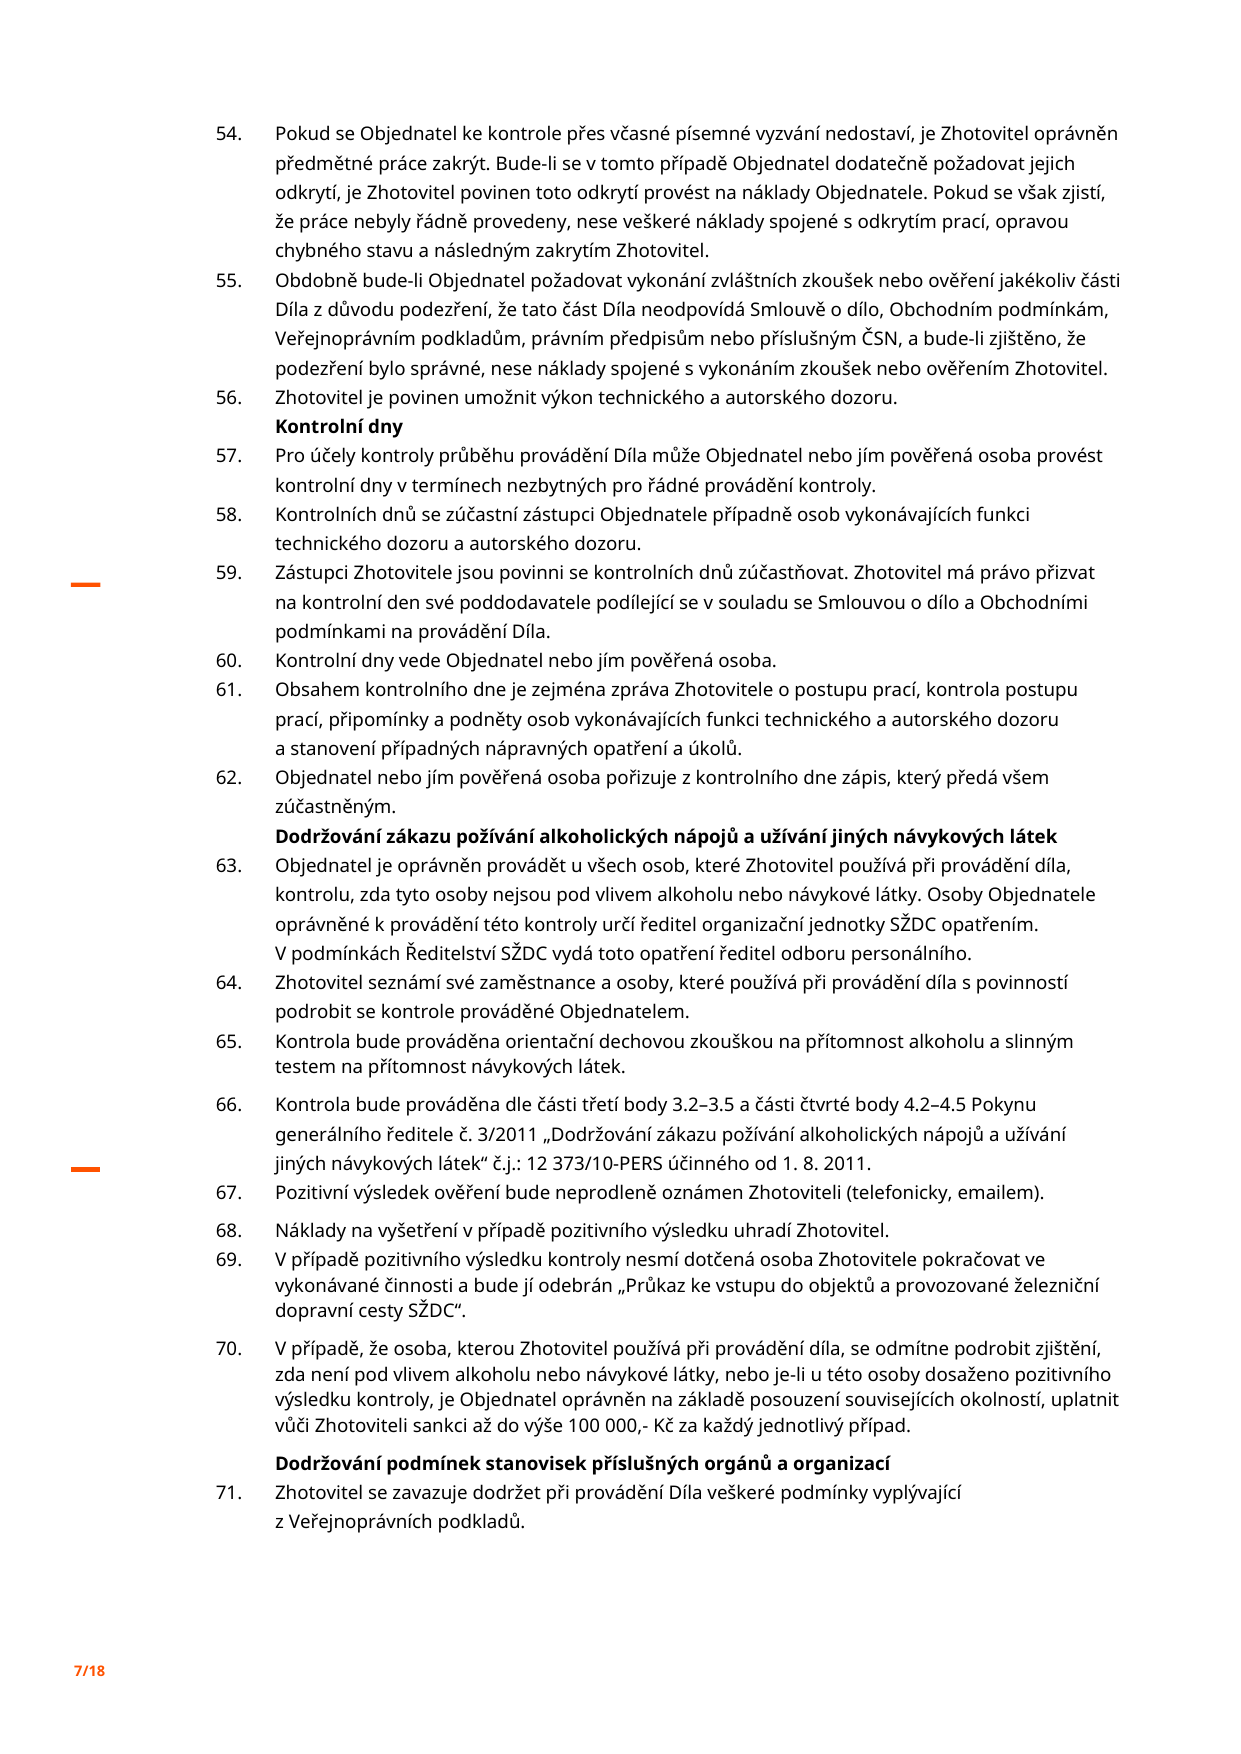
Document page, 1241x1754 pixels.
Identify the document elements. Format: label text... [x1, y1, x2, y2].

list Kontrola bude prováděna dle části třetí body 3.2–3.5 a části čtvrté body 4.2–4.5 Pokynu generálního ředitele č. 3/2011 „Dodržování zákazu požívání alkoholických nápojů a užívání jiných návykových látek“ č.j.: 12 373/10-PERS účinného od 1. 8. 2011. [216, 1092, 1122, 1176]
list V případě pozitivního výsledku kontroly nesmí dotčená osoba Zhotovitele pokračovat ve vykonávané činnosti a bude jí odebrán „Průkaz ke vstupu do objektů a provozované železniční dopravní cesty SŽDC“. [216, 1247, 1122, 1323]
list Zhotovitel seznámí své zaměstnance a osoby, které používá při provádění díla s povinností podrobit se kontrole prováděné Objednatelem. [216, 969, 1122, 1024]
list V případě, že osoba, kterou Zhotovitel používá při provádění díla, se odmítne podrobit zjištění, zda není pod vlivem alkoholu nebo návykové látky, nebo je-li u této osoby dosaženo pozitivního výsledku kontroly, je Objednatel oprávněn na základě posouzení souvisejících okolností, uplatnit vůči Zhotoviteli sankci až do výše 100 000,- Kč za každý jednotlivý případ. [216, 1336, 1122, 1438]
list Zhotovitel se zavazuje dodržet při provádění Díla veškeré podmínky vyplývající z Veřejnoprávních podkladů. [216, 1479, 1122, 1534]
list Obsahem kontrolního dne je zejména zpráva Zhotovitele o postupu prací, kontrola postupu prací, připomínky a podněty osob vykonávajících funkci technického a autorského dozoru a stanovení případných nápravných opatření a úkolů. [216, 677, 1122, 761]
list Kontrolních dnů se zúčastní zástupci Objednatele případně osob vykonávajících funkci technického dozoru a autorského dozoru. [216, 501, 1122, 556]
list Pokud se Objednatel ke kontrole přes včasné písemné vyzvání nedostaví, je Zhotovitel oprávněn předmětné práce zakrýt. Bude-li se v tomto případě Objednatel dodatečně požadovat jejich odkrytí, je Zhotovitel povinen toto odkrytí provést na náklady Objednatele. Pokud se však zjistí, že práce nebyly řádně provedeny, nese veškeré náklady spojené s odkrytím prací, opravou chybného stavu a následným zakrytím Zhotovitel. [216, 121, 1122, 263]
list Obdobně bude-li Objednatel požadovat vykonání zvláštních zkoušek nebo ověření jakékoliv části Díla z důvodu podezření, že tato část Díla neodpovídá Smlouvě o dílo, Obchodním podmínkám, Veřejnoprávním podkladům, právním předpisům nebo příslušným ČSN, a bude-li zjištěno, že podezření bylo správné, nese náklady spojené s vykonáním zkoušek nebo ověřením Zhotovitel. [216, 267, 1122, 380]
text Dodržování zákazu požívání alkoholických nápojů a užívání jiných návykových látek [275, 823, 1122, 849]
text Dodržování podmínek stanovisek příslušných orgánů a organizací [275, 1450, 1122, 1476]
text Kontrolní dny [275, 413, 1122, 439]
list Náklady na vyšetření v případě pozitivního výsledku uhradí Zhotovitel. [216, 1217, 1122, 1243]
list Pro účely kontroly průběhu provádění Díla může Objednatel nebo jím pověřená osoba provést kontrolní dny v termínech nezbytných pro řádné provádění kontroly. [216, 443, 1122, 497]
list Zástupci Zhotovitele jsou povinni se kontrolních dnů zúčastňovat. Zhotovitel má právo přizvat na kontrolní den své poddodavatele podílející se v souladu se Smlouvou o dílo a Obchodními podmínkami na provádění Díla. [216, 560, 1122, 644]
list Kontrola bude prováděna orientační dechovou zkouškou na přítomnost alkoholu a slinným testem na přítomnost návykových látek. [216, 1028, 1122, 1079]
list Objednatel nebo jím pověřená osoba pořizuje z kontrolního dne zápis, který předá všem zúčastněným. [216, 764, 1122, 819]
list Objednatel je oprávněn provádět u všech osob, které Zhotovitel používá při provádění díla, kontrolu, zda tyto osoby nejsou pod vlivem alkoholu nebo návykové látky. Osoby Objednatele oprávněné k provádění této kontroly určí ředitel organizační jednotky SŽDC opatřením. V podmínkách Ředitelství SŽDC vydá toto opatření ředitel odboru personálního. [216, 852, 1122, 966]
list Pozitivní výsledek ověření bude neprodleně oznámen Zhotoviteli (telefonicky, emailem). [216, 1179, 1122, 1205]
list Zhotovitel je povinen umožnit výkon technického a autorského dozoru. [216, 384, 1122, 409]
list Kontrolní dny vede Objednatel nebo jím pověřená osoba. [216, 647, 1122, 673]
